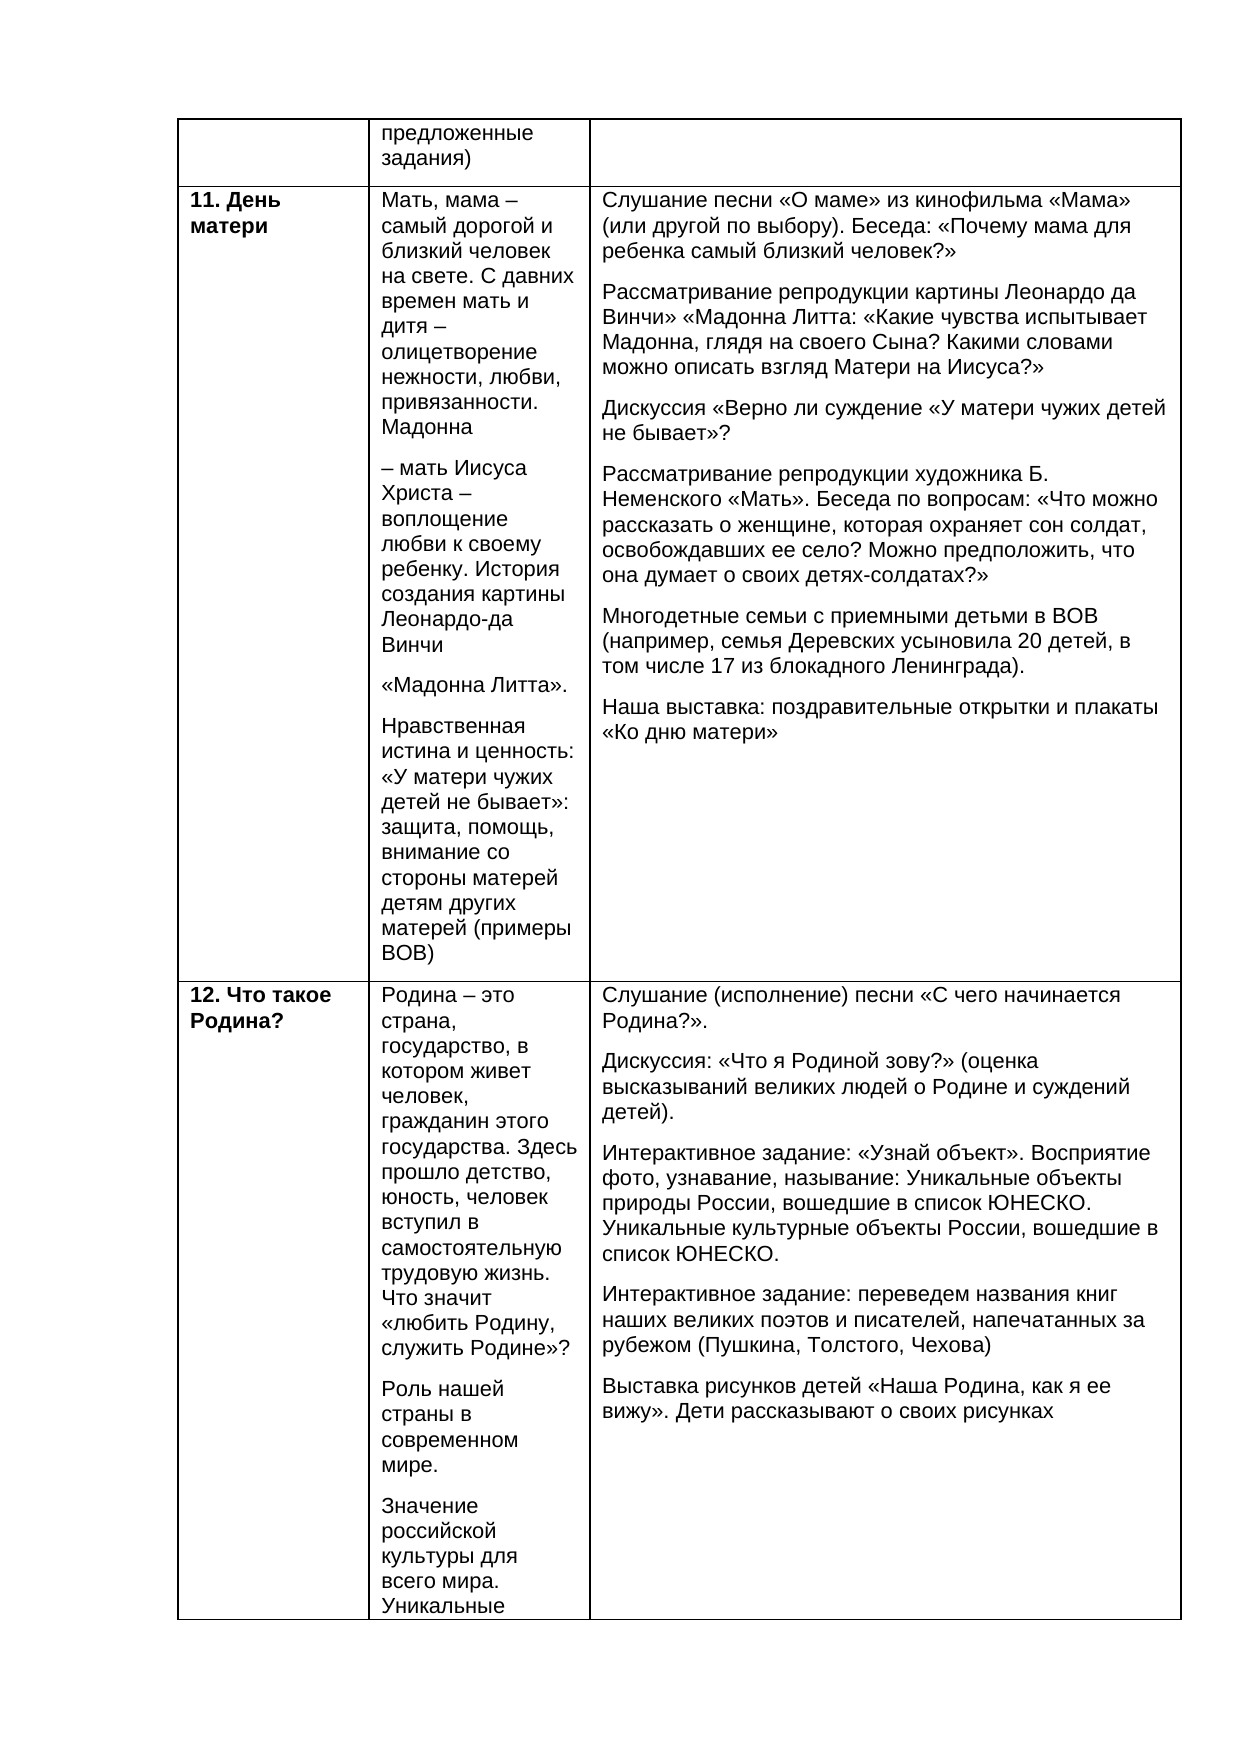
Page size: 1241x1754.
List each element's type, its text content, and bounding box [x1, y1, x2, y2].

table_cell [370, 120, 589, 186]
table_cell Слушание песни «О маме» из кинофильма «Мама» (или другой по выбору). Беседа: «Почему мама для ребенка самый близкий человек?» Рассматривание репродукции картины Леонардо да Винчи» «Мадонна Литта: «Какие чувства испытывает Мадонна, глядя на своего Сына? Какими словами можно описать взгляд Матери на Иисуса?» Дискуссия «Верно ли суждение «У матери чужих детей не бывает»? Рассматривание репродукции художника Б. Неменского «Мать». Беседа по вопросам: «Что можно рассказать о женщине, которая охраняет сон солдат, освобождавших ее село? Можно предположить, что она думает о своих детях-солдатах?» Многодетные семьи с приемными детьми в ВОВ (например, семья Деревских усыновила 20 детей, в том числе 17 из блокадного Ленинграда). Наша выставка: поздравительные открытки и плакаты «Ко дню матери» [591, 187, 1180, 981]
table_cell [370, 982, 589, 1619]
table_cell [179, 120, 368, 186]
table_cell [179, 982, 368, 1619]
table_cell Мать, мама – самый дорогой и близкий человек на свете. С давних времен мать и дитя – олицетворение нежности, любви, привязанности. Мадонна – мать Иисуса Христа – воплощение любви к своему ребенку. История создания картины Леонардо-да Винчи «Мадонна Литта». Нравственная истина и ценность: «У матери чужих детей не бывает»: защита, помощь, внимание со стороны матерей детям других матерей (примеры ВОВ) [370, 187, 589, 981]
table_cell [591, 120, 1180, 186]
table_cell 11. День матери [179, 187, 368, 981]
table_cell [591, 982, 1180, 1619]
